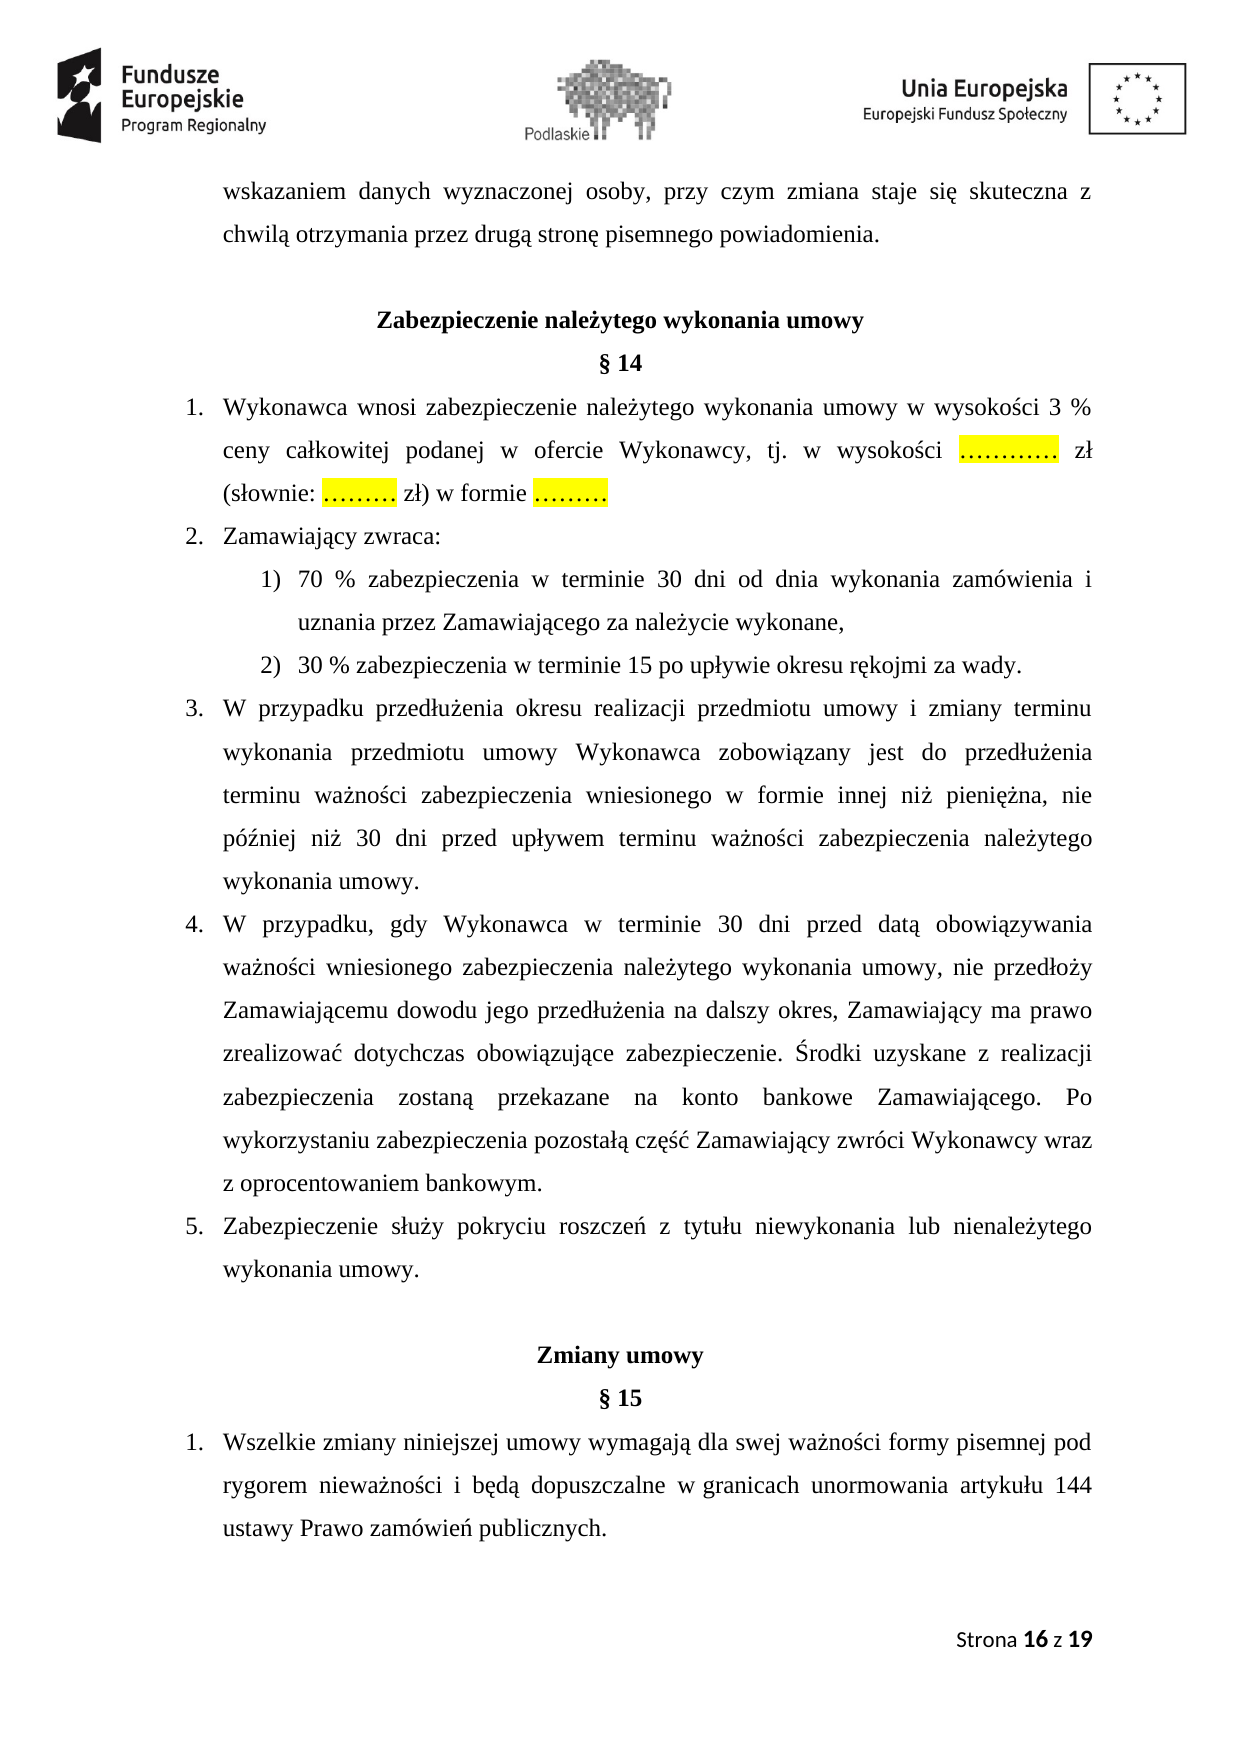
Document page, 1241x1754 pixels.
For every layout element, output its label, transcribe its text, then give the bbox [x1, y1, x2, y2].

list W przypadku przedłużenia okresu realizacji przedmiotu umowy i zmiany terminu wykonania przedmiotu umowy Wykonawca zobowiązany jest do przedłużenia terminu ważności zabezpieczenia wniesionego w formie innej niż pieniężna, nie później niż 30 dni przed upływem terminu ważności zabezpieczenia należytego wykonania umowy. [185, 693, 1092, 895]
list 70 % zabezpieczenia w terminie 30 dni od dnia wykonania zamówienia i uznania przez Zamawiającego za należycie wykonane, [260, 564, 1092, 636]
text § 14 [148, 348, 1092, 377]
text § 15 [148, 1383, 1092, 1412]
list Wykonawca wnosi zabezpieczenie należytego wykonania umowy w wysokości 3 % ceny całkowitej podanej w ofercie Wykonawcy, tj. w wysokości ………… zł (słownie: ……… zł) w formie ……… [185, 392, 1092, 507]
text Zabezpieczenie należytego wykonania umowy [148, 305, 1092, 334]
text Zmiany umowy [148, 1340, 1092, 1369]
list 30 % zabezpieczenia w terminie 15 po upływie okresu rękojmi za wady. [260, 650, 1092, 679]
picture [47, 41, 1191, 150]
list Zamawiający zwraca: [185, 521, 1092, 550]
list W przypadku, gdy Wykonawca w terminie 30 dni przed datą obowiązywania ważności wniesionego zabezpieczenia należytego wykonania umowy, nie przedłoży Zamawiającemu dowodu jego przedłużenia na dalszy okres, Zamawiający ma prawo zrealizować dotychczas obowiązujące zabezpieczenie. Środki uzyskane z realizacji zabezpieczenia zostaną przekazane na konto bankowe Zamawiającego. Po wykorzystaniu zabezpieczenia pozostałą część Zamawiający zwróci Wykonawcy wraz z oprocentowaniem bankowym. [185, 909, 1092, 1197]
list Wszelkie zmiany niniejszej umowy wymagają dla swej ważności formy pisemnej pod rygorem nieważności i będą dopuszczalne w granicach unormowania artykułu 144 ustawy Prawo zamówień publicznych. [185, 1427, 1092, 1542]
list Zabezpieczenie służy pokryciu roszczeń z tytułu niewykonania lub nienależytego wykonania umowy. [185, 1211, 1092, 1283]
